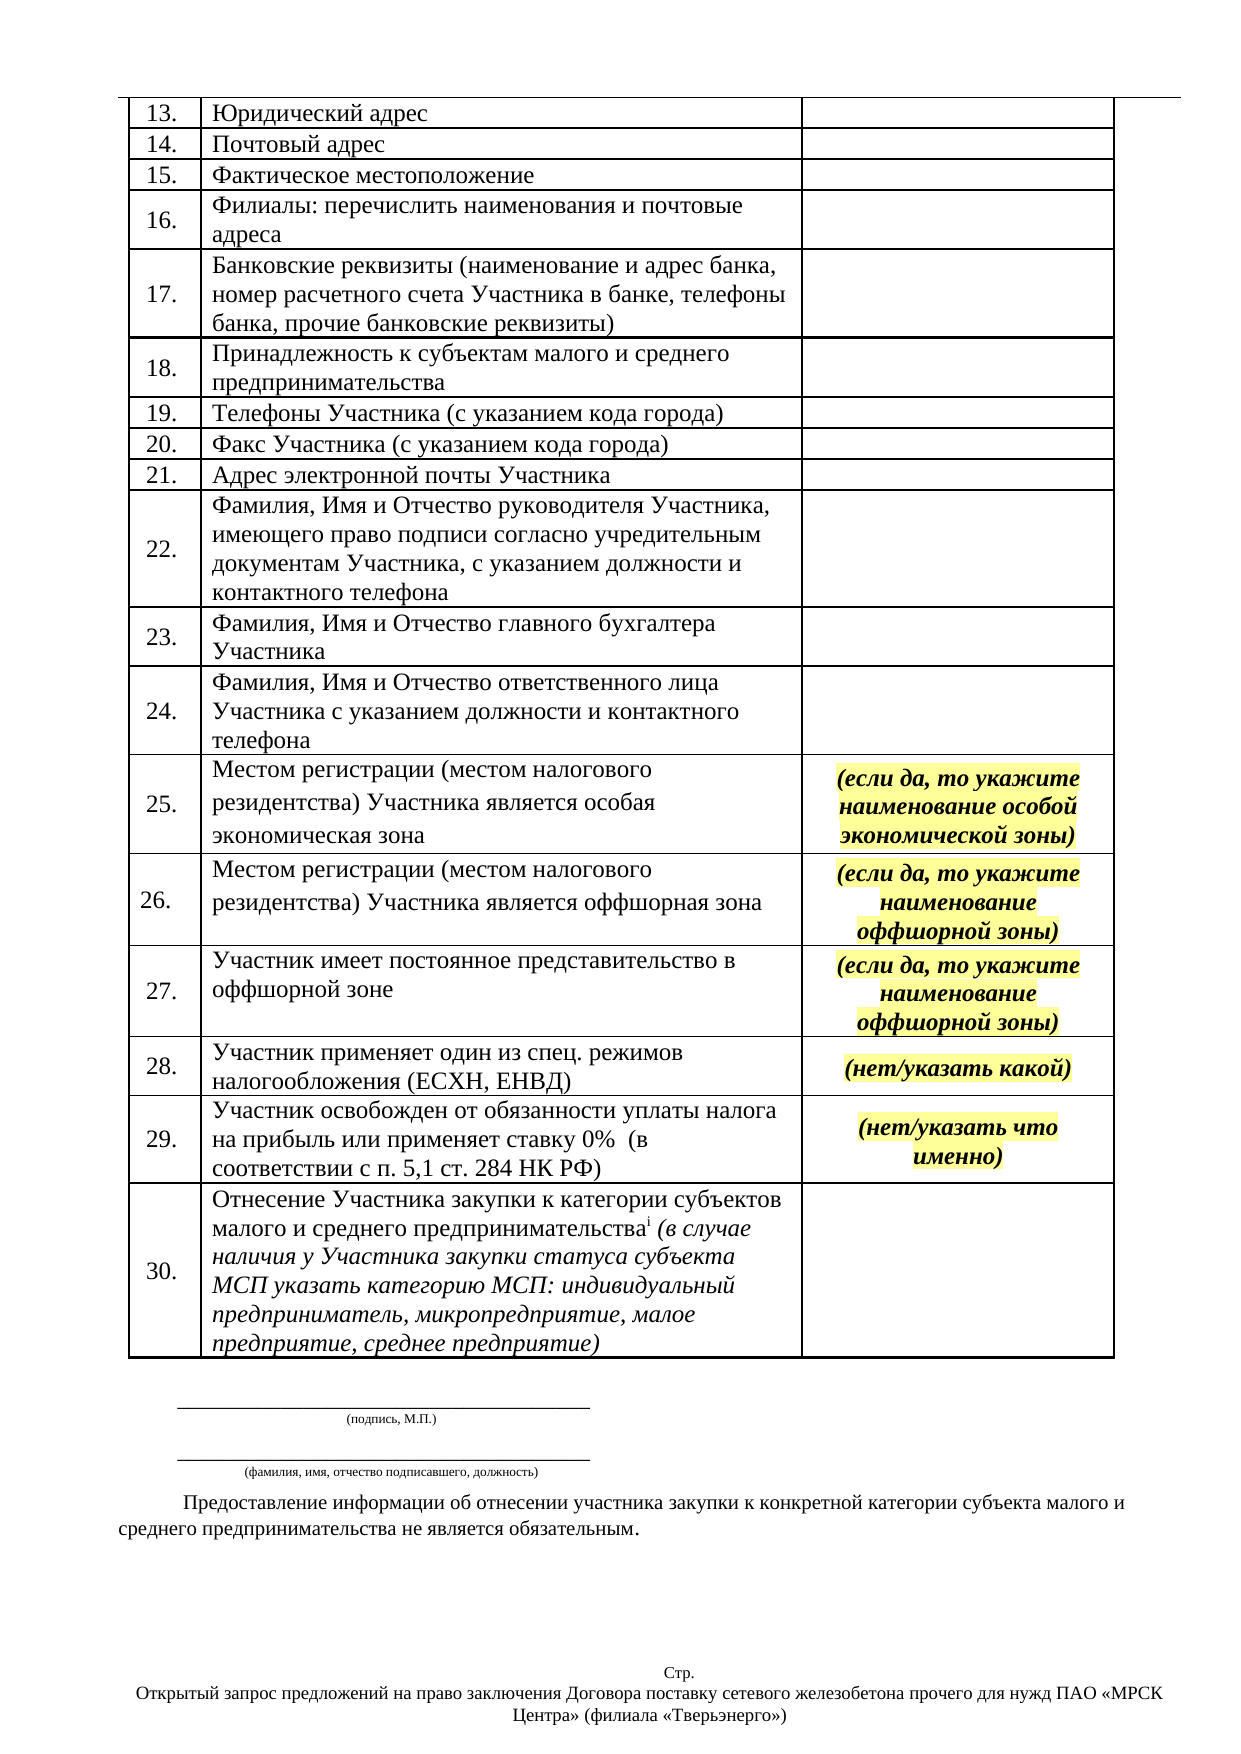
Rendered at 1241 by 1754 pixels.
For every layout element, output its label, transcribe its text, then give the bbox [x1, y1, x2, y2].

table_cell Филиалы: перечислить наименования и почтовые адреса [202, 191, 801, 248]
table_cell [803, 429, 1113, 458]
table_cell [803, 191, 1113, 248]
table_cell Местом регистрации (местом налогового резидентства) Участника является особая экономическая зона [202, 755, 801, 853]
table_cell Местом регистрации (местом налогового резидентства) Участника является оффшорная зона [202, 854, 801, 944]
table_cell [803, 339, 1113, 396]
table_cell Отнесение Участника закупки к категории субъектов малого и среднего предпринимательства (в случае наличия у Участника закупки статуса субъекта МСП указать категорию МСП: индивидуальный предприниматель, микропредприятие, малое предприятие, среднее предприятие) [202, 1184, 801, 1356]
table_cell (нет/указать какой) [803, 1037, 1113, 1094]
table_cell [130, 339, 200, 396]
table_cell [130, 1037, 200, 1094]
table_cell (если да, то укажите наименование оффшорной зоны) [803, 854, 1113, 944]
table_cell Факс Участника (с указанием кода города) [202, 429, 801, 458]
table_cell [130, 160, 200, 188]
table_cell [130, 854, 200, 944]
table_cell [130, 460, 200, 488]
table_cell Адрес электронной почты Участника [202, 460, 801, 488]
table_header [803, 98, 1113, 127]
table_cell (если да, то укажите наименование особой экономической зоны) [803, 755, 1113, 853]
table_cell Фамилия, Имя и Отчество ответственного лица Участника с указанием должности и контактного телефона [202, 667, 801, 753]
table_cell [130, 491, 200, 606]
table_cell Принадлежность к субъектам малого и среднего предпринимательства [202, 339, 801, 396]
table_cell Почтовый адрес [202, 129, 801, 158]
text (фамилия, имя, отчество подписавшего, должность) [118, 1464, 605, 1490]
table_cell [803, 250, 1113, 336]
table_cell [803, 398, 1113, 427]
table_cell [130, 129, 200, 158]
text ____________________________________ [118, 1438, 605, 1464]
table_cell [130, 191, 200, 248]
table_cell Телефоны Участника (с указанием кода города) [202, 398, 801, 427]
table_cell [803, 491, 1113, 606]
table_cell [130, 1096, 200, 1182]
table_cell Фактическое местоположение [202, 160, 801, 188]
table_cell [130, 667, 200, 753]
table_cell [803, 608, 1113, 665]
table_cell Участник имеет постоянное представительство в оффшорной зоне [202, 946, 801, 1036]
table_cell [130, 946, 200, 1036]
table_cell Участник освобожден от обязанности уплаты налога на прибыль или применяет ставку 0% (в соответствии с п. 5,1 ст. 284 НК РФ) [202, 1096, 801, 1182]
table_cell [803, 667, 1113, 753]
table_cell [130, 755, 200, 853]
table_cell Фамилия, Имя и Отчество главного бухгалтера Участника [202, 608, 801, 665]
table_cell [130, 429, 200, 458]
table_cell (нет/указать что именно) [803, 1096, 1113, 1182]
table_header [130, 98, 200, 127]
table_cell (если да, то укажите наименование оффшорной зоны) [803, 946, 1113, 1036]
table_cell [130, 398, 200, 427]
text Предоставление информации об отнесении участника закупки к конкретной категории субъекта малого и среднего предпринимательства не является обязательным. [118, 1490, 1181, 1541]
table_cell [130, 1184, 200, 1356]
table_cell [130, 250, 200, 336]
table_cell Банковские реквизиты (наименование и адрес банка, номер расчетного счета Участника в банке, телефоны банка, прочие банковские реквизиты) [202, 250, 801, 336]
text ____________________________________ [118, 1385, 605, 1411]
table_cell [803, 160, 1113, 188]
table_cell [803, 129, 1113, 158]
table_cell [803, 460, 1113, 488]
text (подпись, М.П.) [118, 1411, 605, 1438]
table_cell [130, 608, 200, 665]
table_cell [803, 1184, 1113, 1356]
table_header Юридический адрес [202, 98, 801, 127]
table_cell Фамилия, Имя и Отчество руководителя Участника, имеющего право подписи согласно учредительным документам Участника, с указанием должности и контактного телефона [202, 491, 801, 606]
table_cell Участник применяет один из спец. режимов налогообложения (ЕСХН, ЕНВД) [202, 1037, 801, 1094]
